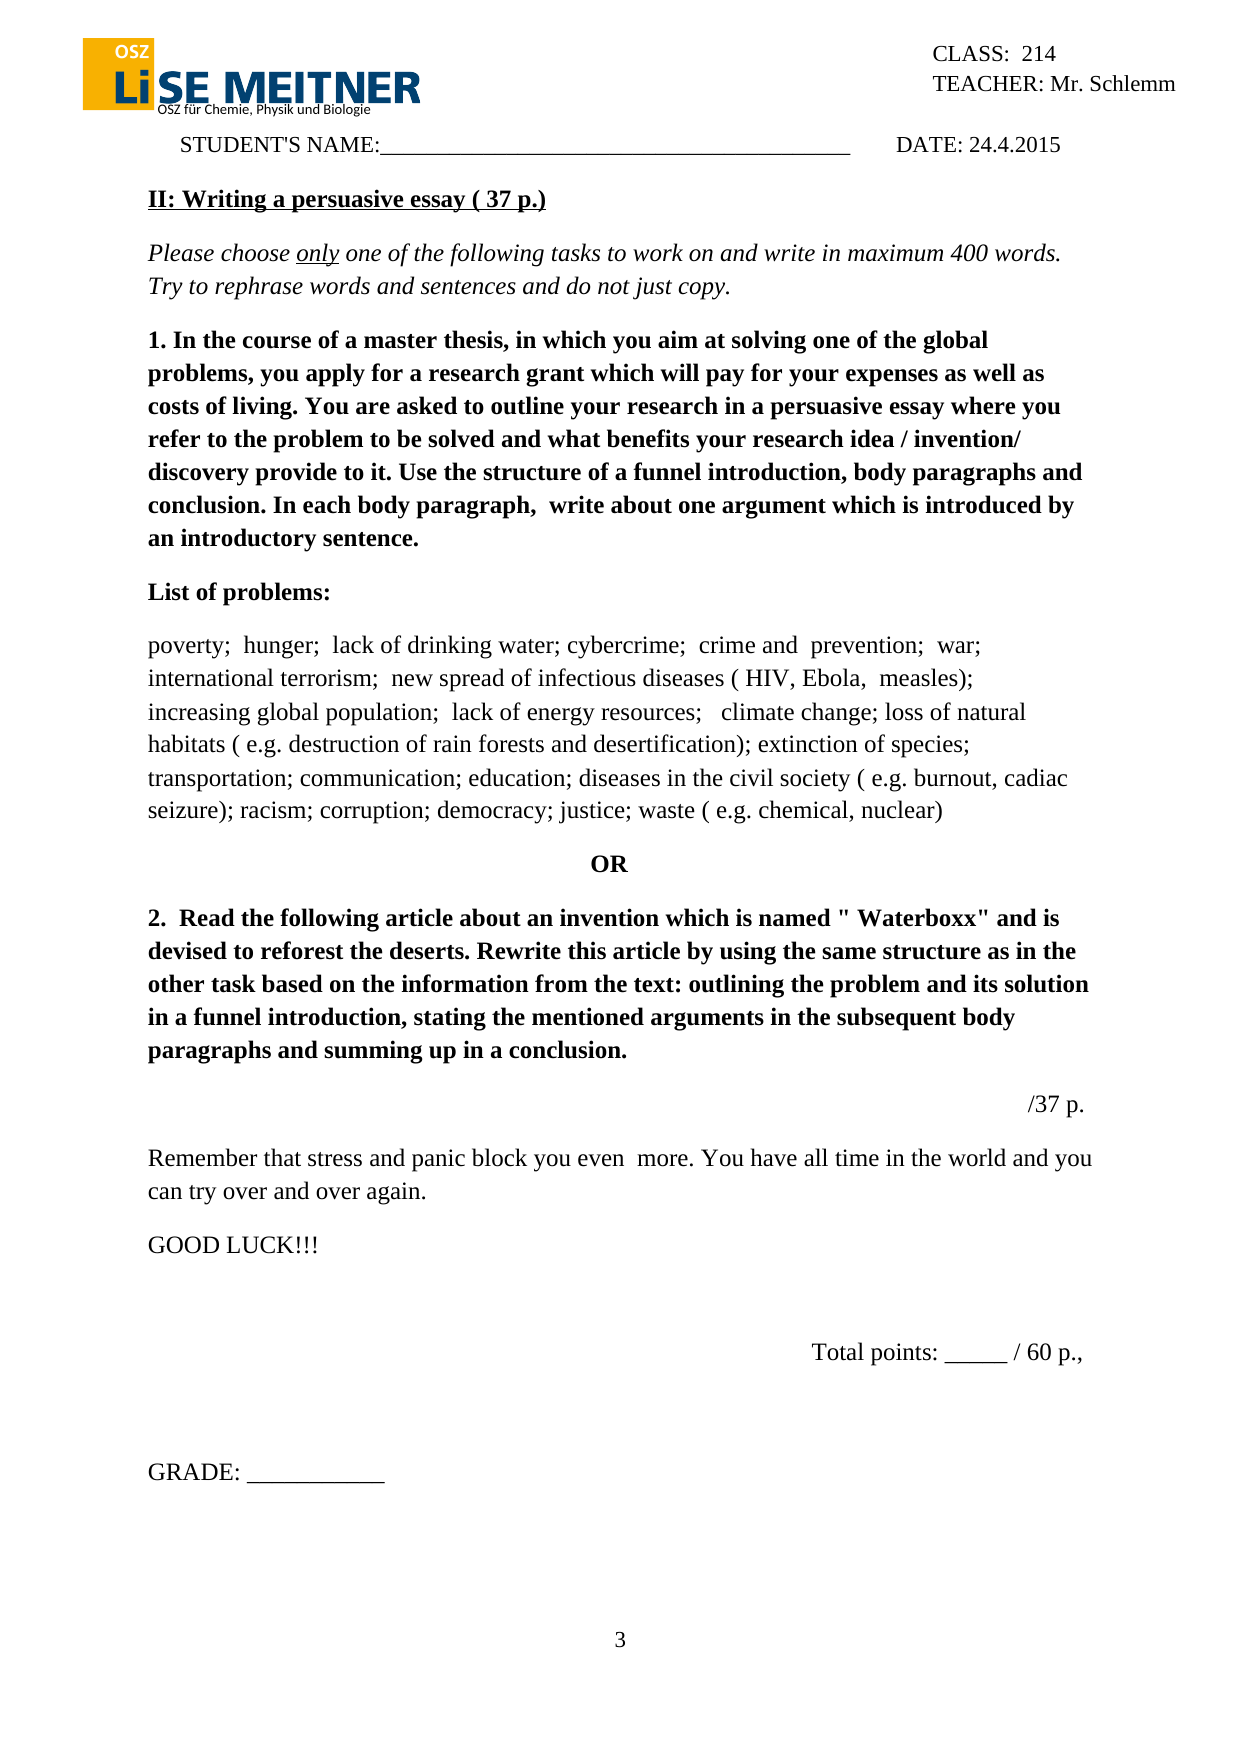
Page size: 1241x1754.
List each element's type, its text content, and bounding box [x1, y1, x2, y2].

text List of problems: [148, 577, 1093, 605]
text OR [148, 849, 1093, 878]
text GOOD LUCK!!! [148, 1230, 1093, 1259]
picture [82, 38, 421, 111]
text Please choose only one of the following tasks to work on and write in maximum 400 words. Try to rephrase words and sentences and do not just copy. [148, 238, 1093, 299]
text 2. Read the following article about an invention which is named " Waterboxx" and is devised to reforest the deserts. Rewrite this article by using the same structure as in the other task based on the information from the text: outlining the problem and its solution in a funnel introduction, stating the mentioned arguments in the subsequent body paragraphs and summing up in a conclusion. [148, 903, 1093, 1064]
text II: Writing a persuasive essay ( 37 p.) [148, 184, 1093, 213]
text Total points: _____ / 60 p., [148, 1337, 1093, 1432]
text Remember that stress and panic block you even more. You have all time in the world and you can try over and over again. [148, 1143, 1093, 1205]
text 1. In the course of a master thesis, in which you aim at solving one of the global problems, you apply for a research grant which will pay for your expenses as well as costs of living. You are asked to outline your research in a persuasive essay where you refer to the problem to be solved and what benefits your research idea / invention/ discovery provide to it. Use the structure of a funnel introduction, body paragraphs and conclusion. In each body paragraph, write about one argument which is introduced by an introductory sentence. [148, 325, 1093, 552]
text /37 p. [148, 1089, 1093, 1118]
text poverty; hunger; lack of drinking water; cybercrime; crime and prevention; war; international terrorism; new spread of infectious diseases ( HIV, Ebola, measles); increasing global population; lack of energy resources; climate change; loss of natural habitats ( e.g. destruction of rain forests and desertification); extinction of species; transportation; communication; education; diseases in the civil society ( e.g. burnout, cadiac seizure); racism; corruption; democracy; justice; waste ( e.g. chemical, nuclear) [148, 631, 1093, 824]
text GRADE: ___________ [148, 1457, 1093, 1486]
